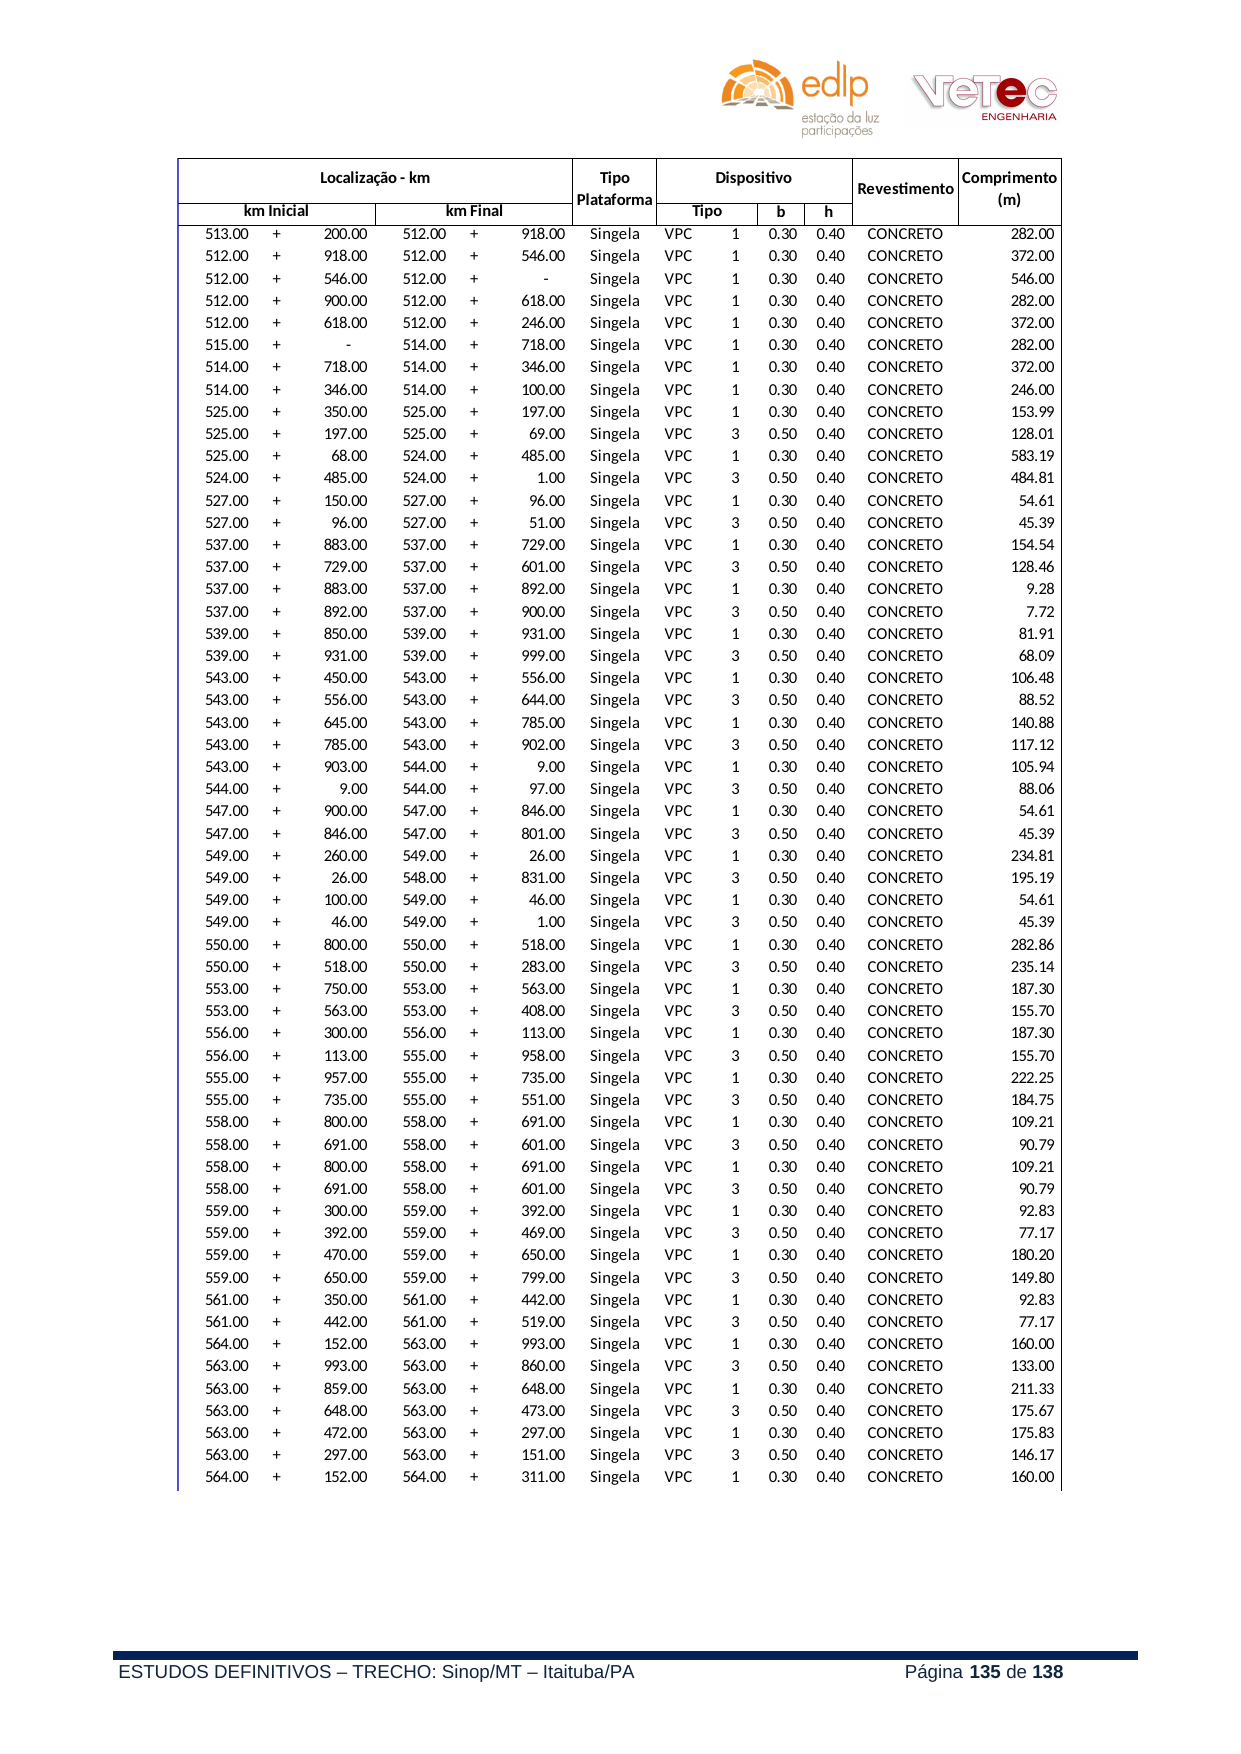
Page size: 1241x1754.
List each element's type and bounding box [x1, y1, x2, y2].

picture [700, 27, 893, 158]
picture [904, 73, 1064, 127]
